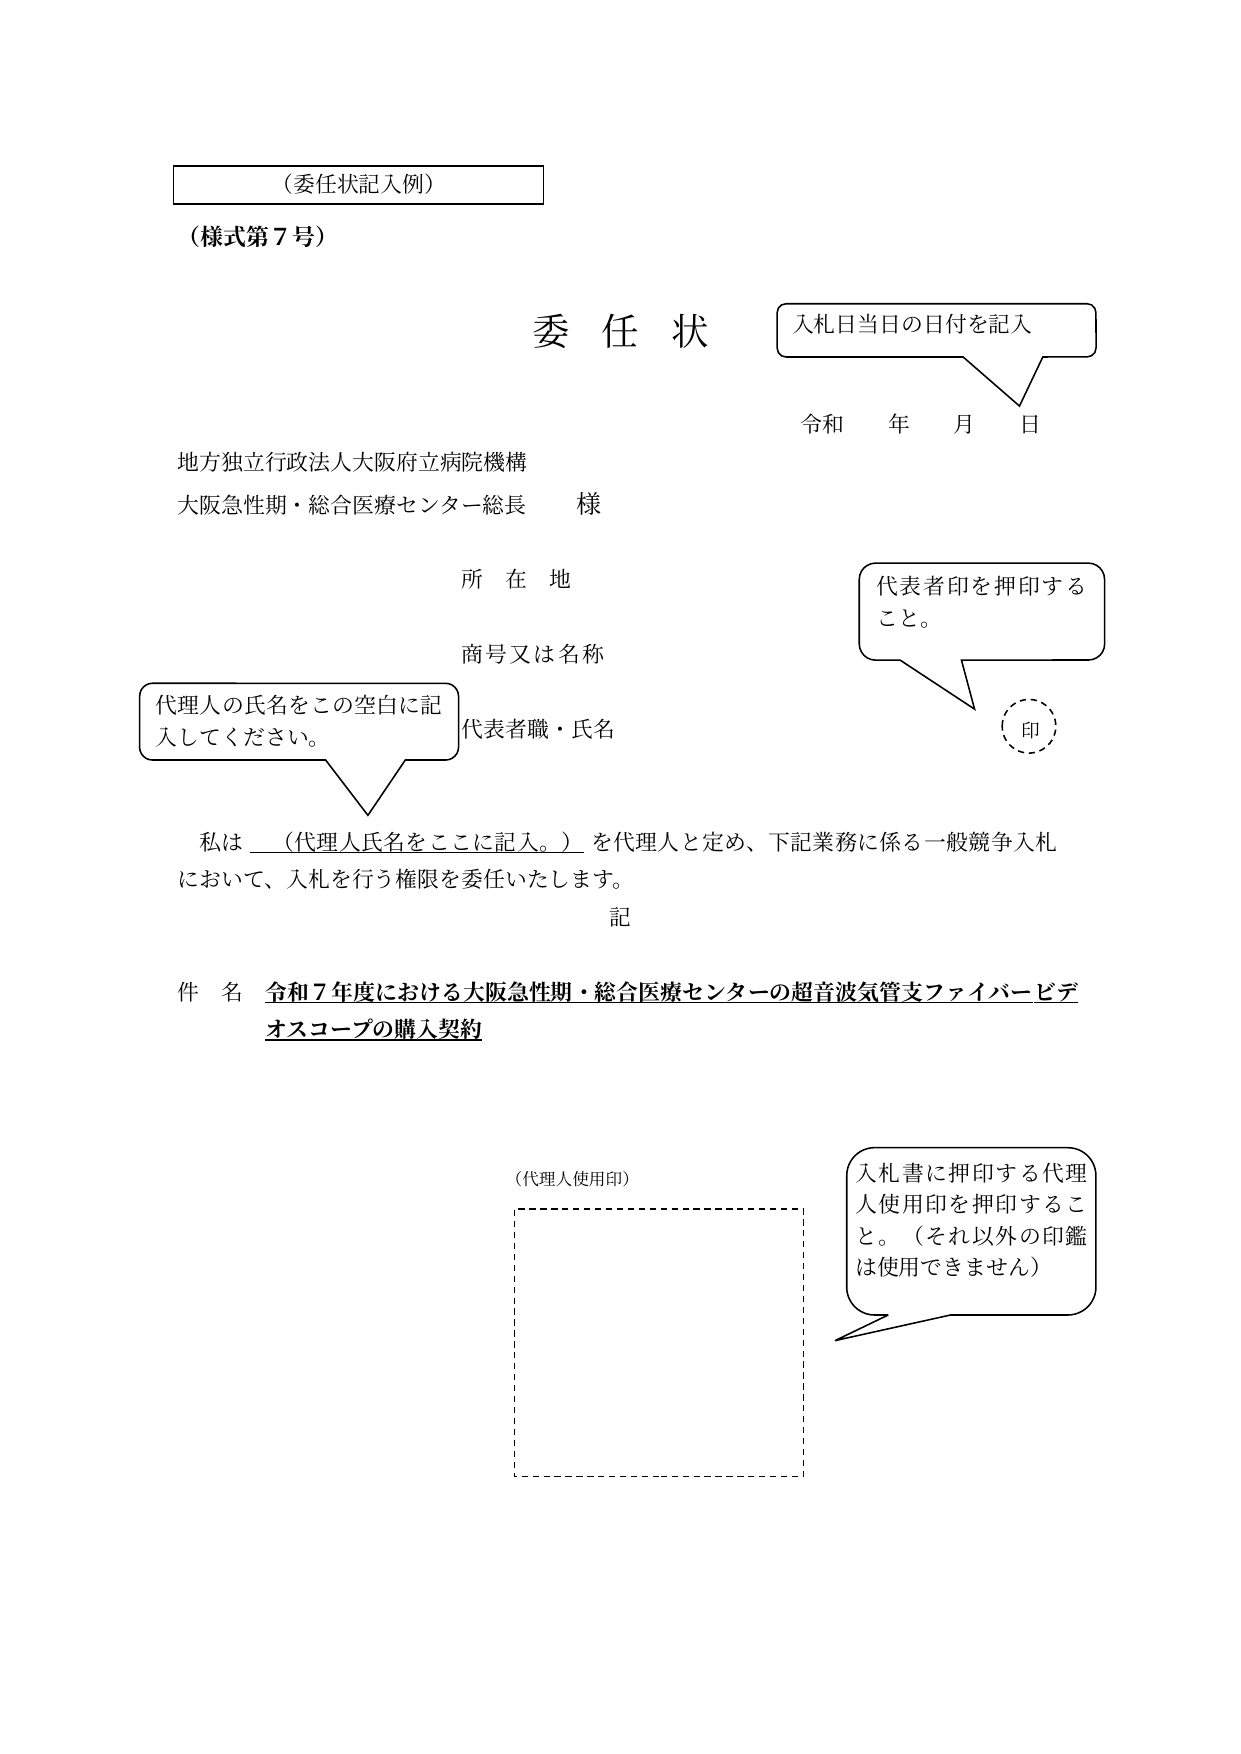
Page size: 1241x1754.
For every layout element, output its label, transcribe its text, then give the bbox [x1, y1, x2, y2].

text 大阪急性期・総合医療センター総長 様 [177, 484, 883, 522]
text 地方独立行政法人大阪府立病院機構 [177, 442, 1063, 479]
text 令和 年 月 日 [177, 404, 1041, 442]
text 商号又は名称 [462, 634, 915, 672]
text 私は （代理人氏名をここに記入。） を代理人と定め、下記業務に係る一般競争入札において、入札を行う権限を委任いたします。 [177, 822, 1059, 897]
text 件 名 令和７年度における大阪急性期・総合医療センターの超音波気管支ファイバービデオスコープの購入契約 [177, 972, 1078, 1047]
text 委任状 [177, 292, 1063, 367]
text 代表者職・氏名 印 [462, 709, 1063, 747]
subtitle 記 [177, 897, 1063, 934]
text 所在地 [462, 559, 1063, 597]
text （代理人使用印） [177, 1159, 850, 1197]
